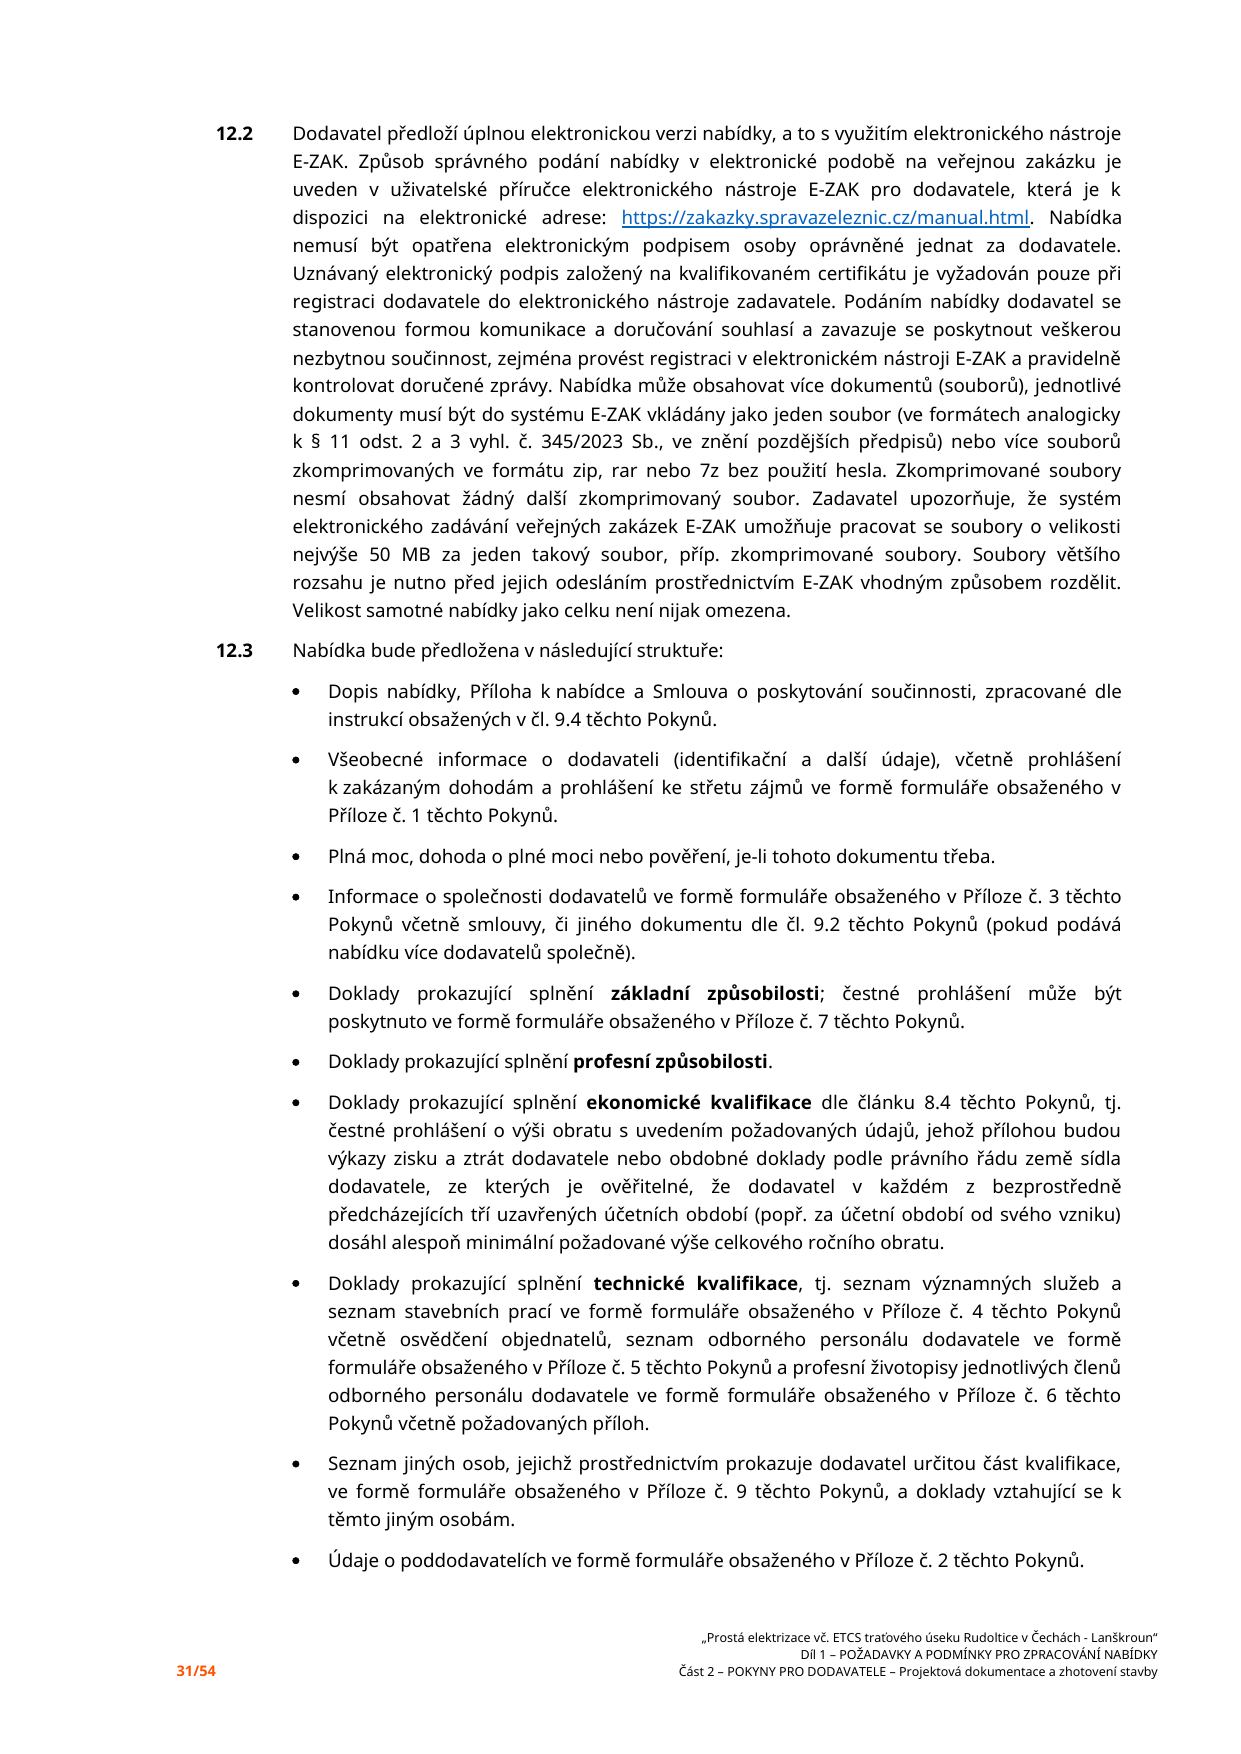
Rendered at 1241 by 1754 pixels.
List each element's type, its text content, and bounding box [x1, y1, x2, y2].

text Doklady prokazující splnění ekonomické kvalifikace dle článku 8.4 těchto Pokynů, tj. čestné prohlášení o výši obratu s uvedením požadovaných údajů, jehož přílohou budou výkazy zisku a ztrát dodavatele nebo obdobné doklady podle právního řádu země sídla dodavatele, ze kterých je ověřitelné, že dodavatel v každém z bezprostředně předcházejících tří uzavřených účetních období (popř. za účetní období od svého vzniku) dosáhl alespoň minimální požadované výše celkového ročního obratu. [292, 1089, 1122, 1255]
text Doklady prokazující splnění profesní způsobilosti. [292, 1049, 1122, 1074]
text Informace o společnosti dodavatelů ve formě formuláře obsaženého v Příloze č. 3 těchto Pokynů včetně smlouvy, či jiného dokumentu dle čl. 9.2 těchto Pokynů (pokud podává nabídku více dodavatelů společně). [292, 884, 1122, 965]
text Seznam jiných osob, jejichž prostřednictvím prokazuje dodavatel určitou část kvalifikace, ve formě formuláře obsaženého v Příloze č. 9 těchto Pokynů, a doklady vztahující se k těmto jiným osobám. [292, 1451, 1122, 1532]
text Doklady prokazující splnění technické kvalifikace, tj. seznam významných služeb a seznam stavebních prací ve formě formuláře obsaženého v Příloze č. 4 těchto Pokynů včetně osvědčení objednatelů, seznam odborného personálu dodavatele ve formě formuláře obsaženého v Příloze č. 5 těchto Pokynů a profesní životopisy jednotlivých členů odborného personálu dodavatele ve formě formuláře obsaženého v Příloze č. 6 těchto Pokynů včetně požadovaných příloh. [292, 1270, 1122, 1436]
text Údaje o poddodavatelích ve formě formuláře obsaženého v Příloze č. 2 těchto Pokynů. [292, 1547, 1122, 1573]
text Nabídka bude předložena v následující struktuře: [216, 637, 1122, 663]
text Plná moc, dohoda o plné moci nebo pověření, je-li tohoto dokumentu třeba. [292, 843, 1122, 869]
text Doklady prokazující splnění základní způsobilosti; čestné prohlášení může být poskytnuto ve formě formuláře obsaženého v Příloze č. 7 těchto Pokynů. [292, 980, 1122, 1034]
text Dodavatel předloží úplnou elektronickou verzi nabídky, a to s využitím elektronického nástroje E-ZAK. Způsob správného podání nabídky v elektronické podobě na veřejnou zakázku je uveden v uživatelské příručce elektronického nástroje E-ZAK pro dodavatele, která je k dispozici na elektronické adrese: https://zakazky.spravazeleznic.cz/manual.html. Nabídka nemusí být opatřena elektronickým podpisem osoby oprávněné jednat za dodavatele. Uznávaný elektronický podpis založený na kvalifikovaném certifikátu je vyžadován pouze při registraci dodavatele do elektronického nástroje zadavatele. Podáním nabídky dodavatel se stanovenou formou komunikace a doručování souhlasí a zavazuje se poskytnout veškerou nezbytnou součinnost, zejména provést registraci v elektronickém nástroji E-ZAK a pravidelně kontrolovat doručené zprávy. Nabídka může obsahovat více dokumentů (souborů), jednotlivé dokumenty musí být do systému E-ZAK vkládány jako jeden soubor (ve formátech analogicky k § 11 odst. 2 a 3 vyhl. č. 345/2023 Sb., ve znění pozdějších předpisů) nebo více souborů zkomprimovaných ve formátu zip, rar nebo 7z bez použití hesla. Zkomprimované soubory nesmí obsahovat žádný další zkomprimovaný soubor. Zadavatel upozorňuje, že systém elektronického zadávání veřejných zakázek E-ZAK umožňuje pracovat se soubory o velikosti nejvýše 50 MB za jeden takový soubor, příp. zkomprimované soubory. Soubory většího rozsahu je nutno před jejich odesláním prostřednictvím E-ZAK vhodným způsobem rozdělit. Velikost samotné nabídky jako celku není nijak omezena. [216, 121, 1122, 622]
text Dopis nabídky, Příloha k nabídce a Smlouva o poskytování součinnosti, zpracované dle instrukcí obsažených v čl. 9.4 těchto Pokynů. [292, 678, 1122, 732]
text Všeobecné informace o dodavateli (identifikační a další údaje), včetně prohlášení k zakázaným dohodám a prohlášení ke střetu zájmů ve formě formuláře obsaženého v Příloze č. 1 těchto Pokynů. [292, 747, 1122, 828]
